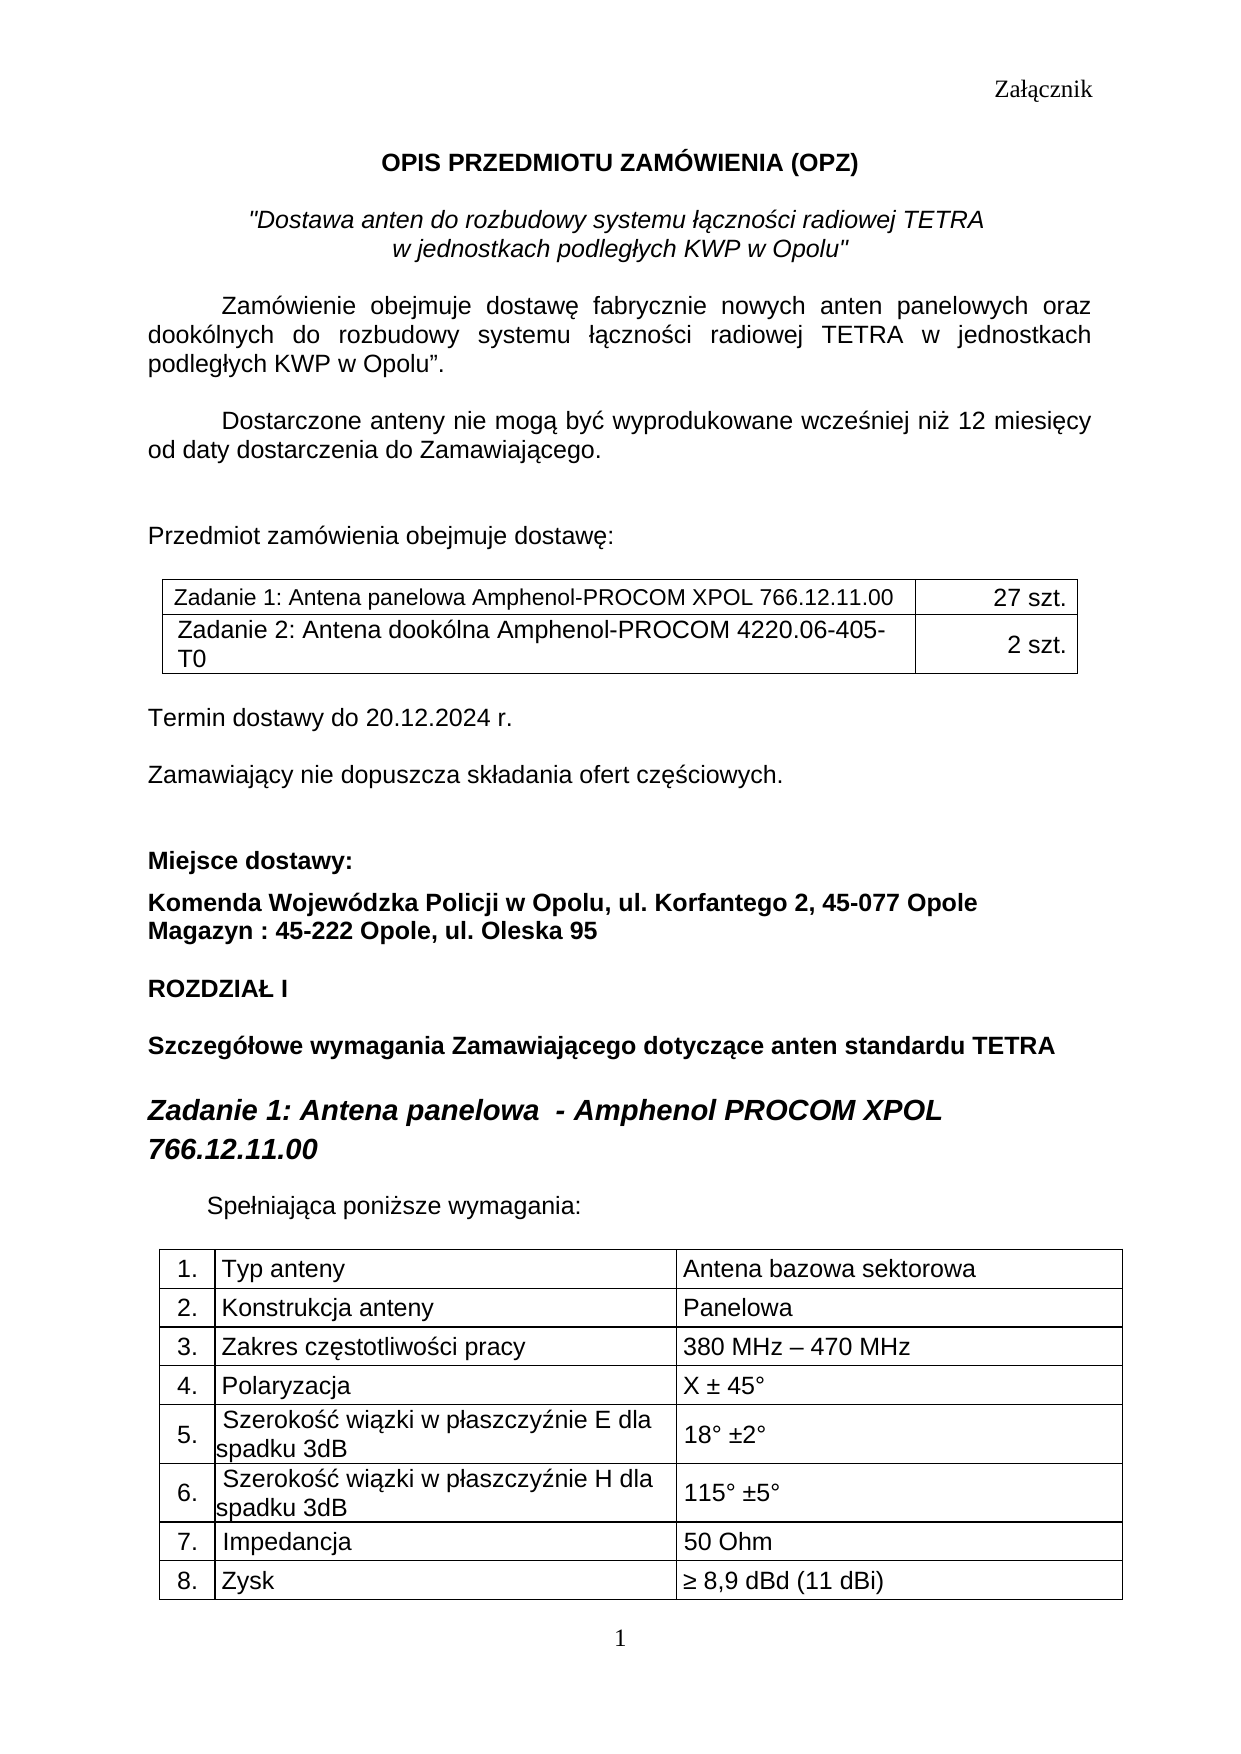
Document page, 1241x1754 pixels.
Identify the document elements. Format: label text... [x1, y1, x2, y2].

table_cell 2 szt. [916, 615, 1077, 673]
table_header 27 szt. [916, 580, 1077, 614]
table_cell Szerokość wiązki w płaszczyźnie H dla spadku 3dB [216, 1464, 676, 1521]
table_cell 8. [160, 1561, 214, 1599]
text "Dostawa anten do rozbudowy systemu łączności radiowej TETRA w jednostkach podległych KWP w Opolu" [148, 205, 1093, 263]
table_cell 4. [160, 1366, 214, 1404]
text Zamawiający nie dopuszcza składania ofert częściowych. [148, 760, 1093, 789]
table_cell Zysk [216, 1561, 676, 1599]
table_header Antena bazowa sektorowa [677, 1250, 1122, 1287]
text Termin dostawy do 20.12.2024 r. [148, 703, 1093, 731]
table_cell 5. [160, 1405, 214, 1463]
table_cell Zadanie 2: Antena dookólna Amphenol-PROCOM 4220.06-405-T0 [163, 615, 915, 673]
table_header Zadanie 1: Antena panelowa Amphenol-PROCOM XPOL 766.12.11.00 [163, 580, 915, 614]
text Przedmiot zamówienia obejmuje dostawę: [148, 521, 1093, 550]
table_cell Panelowa [677, 1289, 1122, 1326]
table_cell Polaryzacja [216, 1366, 676, 1404]
table_cell 50 Ohm [677, 1523, 1122, 1560]
table_cell 3. [160, 1328, 214, 1365]
text Zadanie 1: Antena panelowa - Amphenol PROCOM XPOL 766.12.11.00 [148, 1093, 1093, 1165]
text Dostarczone anteny nie mogą być wyprodukowane wcześniej niż 12 miesięcy od daty dostarczenia do Zamawiającego. [148, 406, 1093, 464]
text Zamówienie obejmuje dostawę fabrycznie nowych anten panelowych oraz dookólnych do rozbudowy systemu łączności radiowej TETRA w jednostkach podległych KWP w Opolu”. [148, 291, 1093, 378]
subtitle Szczegółowe wymagania Zamawiającego dotyczące anten standardu TETRA [148, 1031, 1093, 1060]
table_cell Szerokość wiązki w płaszczyźnie E dla spadku 3dB [216, 1405, 676, 1463]
text Magazyn : 45-222 Opole, ul. Oleska 95 [148, 916, 1093, 945]
table_cell 7. [160, 1523, 214, 1560]
table_cell 18° ±2° [677, 1405, 1122, 1463]
text ROZDZIAŁ I [148, 974, 1093, 1003]
table_cell ≥ 8,9 dBd (11 dBi) [677, 1561, 1122, 1599]
text Spełniająca poniższe wymagania: [148, 1191, 1093, 1220]
table_cell 6. [160, 1464, 214, 1521]
table_header Typ anteny [216, 1250, 676, 1287]
table_cell Zakres częstotliwości pracy [216, 1328, 676, 1365]
text Miejsce dostawy: [148, 846, 1093, 875]
table_cell Impedancja [216, 1523, 676, 1560]
table_cell Konstrukcja anteny [216, 1289, 676, 1326]
table_cell 2. [160, 1289, 214, 1326]
text OPIS PRZEDMIOTU ZAMÓWIENIA (OPZ) [148, 148, 1093, 176]
table_cell 380 MHz – 470 MHz [677, 1328, 1122, 1365]
table_cell 115° ±5° [677, 1464, 1122, 1521]
table_cell X ± 45° [677, 1366, 1122, 1404]
text Komenda Wojewódzka Policji w Opolu, ul. Korfantego 2, 45-077 Opole [148, 888, 1093, 916]
table_header 1. [160, 1250, 214, 1287]
